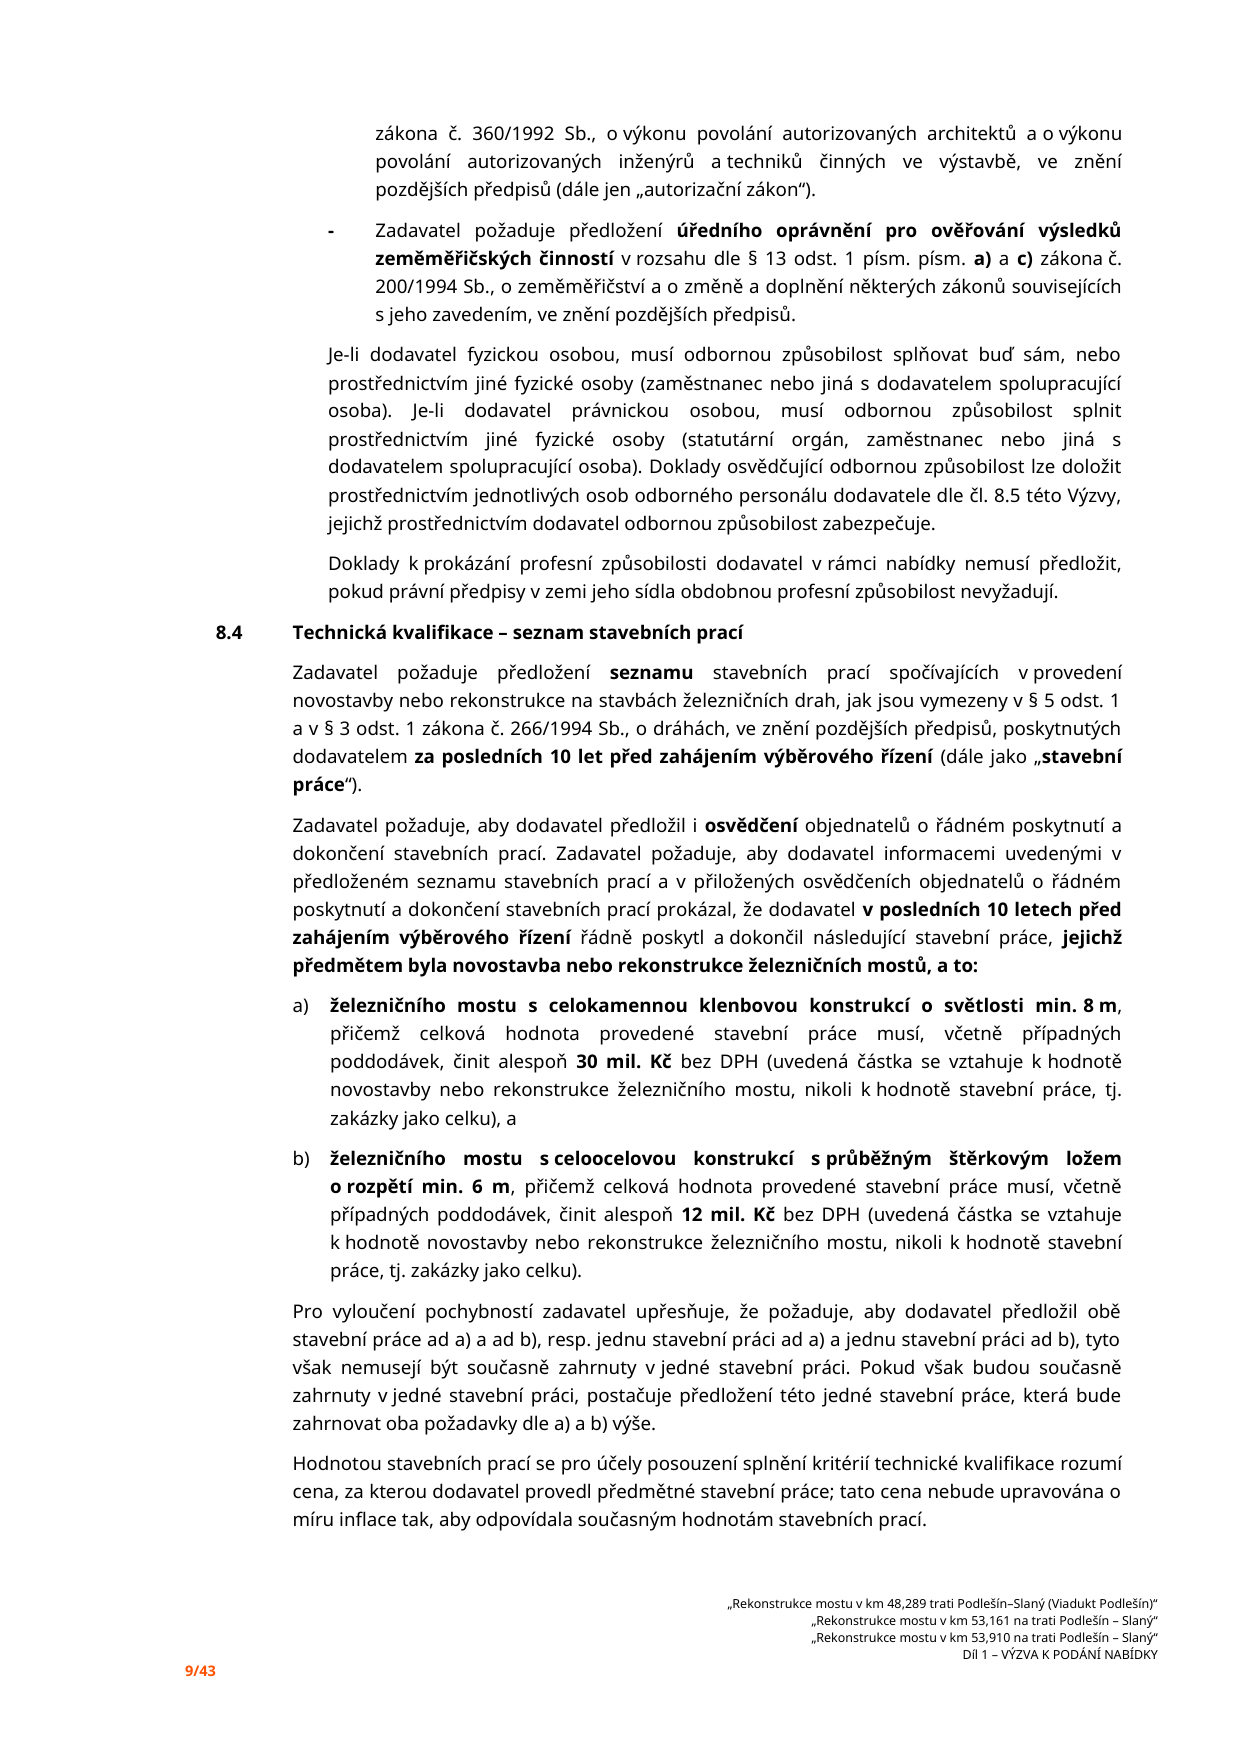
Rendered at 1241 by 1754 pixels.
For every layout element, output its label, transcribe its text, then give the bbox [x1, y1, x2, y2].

list železničního mostu s celokamennou klenbovou konstrukcí o světlosti min. 8 m, přičemž celková hodnota provedené stavební práce musí, včetně případných poddodávek, činit alespoň 30 mil. Kč bez DPH (uvedená částka se vztahuje k hodnotě novostavby nebo rekonstrukce železničního mostu, nikoli k hodnotě stavební práce, tj. zakázky jako celku), a [292, 993, 1122, 1130]
text Zadavatel požaduje předložení úředního oprávnění pro ověřování výsledků zeměměřičských činností v rozsahu dle § 13 odst. 1 písm. písm. a) a c) zákona č. 200/1994 Sb., o zeměměřičství a o změně a doplnění některých zákonů souvisejících s jeho zavedením, ve znění pozdějších předpisů. [328, 217, 1122, 327]
list železničního mostu s celoocelovou konstrukcí s průběžným štěrkovým ložem o rozpětí min. 6 m, přičemž celková hodnota provedené stavební práce musí, včetně případných poddodávek, činit alespoň 12 mil. Kč bez DPH (uvedená částka se vztahuje k hodnotě novostavby nebo rekonstrukce železničního mostu, nikoli k hodnotě stavební práce, tj. zakázky jako celku). [292, 1145, 1122, 1283]
text Doklady k prokázání profesní způsobilosti dodavatel v rámci nabídky nemusí předložit, pokud právní předpisy v zemi jeho sídla obdobnou profesní způsobilost nevyžadují. [328, 550, 1122, 604]
text Zadavatel požaduje předložení seznamu stavebních prací spočívajících v provedení novostavby nebo rekonstrukce na stavbách železničních drah, jak jsou vymezeny v § 5 odst. 1 a v § 3 odst. 1 zákona č. 266/1994 Sb., o dráhách, ve znění pozdějších předpisů, poskytnutých dodavatelem za posledních 10 let před zahájením výběrového řízení (dále jako „stavební práce“). [292, 659, 1122, 797]
text Je-li dodavatel fyzickou osobou, musí odbornou způsobilost splňovat buď sám, nebo prostřednictvím jiné fyzické osoby (zaměstnanec nebo jiná s dodavatelem spolupracující osoba). Je-li dodavatel právnickou osobou, musí odbornou způsobilost splnit prostřednictvím jiné fyzické osoby (statutární orgán, zaměstnanec nebo jiná s dodavatelem spolupracující osoba). Doklady osvědčující odbornou způsobilost lze doložit prostřednictvím jednotlivých osob odborného personálu dodavatele dle čl. 8.5 této Výzvy, jejichž prostřednictvím dodavatel odbornou způsobilost zabezpečuje. [328, 342, 1122, 535]
text Zadavatel požaduje, aby dodavatel předložil i osvědčení objednatelů o řádném poskytnutí a dokončení stavebních prací. Zadavatel požaduje, aby dodavatel informacemi uvedenými v předloženém seznamu stavebních prací a v přiložených osvědčeních objednatelů o řádném poskytnutí a dokončení stavebních prací prokázal, že dodavatel v posledních 10 letech před zahájením výběrového řízení řádně poskytl a dokončil následující stavební práce, jejichž předmětem byla novostavba nebo rekonstrukce železničních mostů, a to: [292, 812, 1122, 978]
text Technická kvalifikace – seznam stavebních prací [216, 619, 1122, 644]
text Hodnotou stavebních prací se pro účely posouzení splnění kritérií technické kvalifikace rozumí cena, za kterou dodavatel provedl předmětné stavební práce; tato cena nebude upravována o míru inflace tak, aby odpovídala současným hodnotám stavebních prací. [292, 1451, 1122, 1532]
list zákona č. 360/1992 Sb., o výkonu povolání autorizovaných architektů a o výkonu povolání autorizovaných inženýrů a techniků činných ve výstavbě, ve znění pozdějších předpisů (dále jen „autorizační zákon“). [375, 121, 1122, 202]
text Pro vyloučení pochybností zadavatel upřesňuje, že požaduje, aby dodavatel předložil obě stavební práce ad a) a ad b), resp. jednu stavební práci ad a) a jednu stavební práci ad b), tyto však nemusejí být současně zahrnuty v jedné stavební práci. Pokud však budou současně zahrnuty v jedné stavební práci, postačuje předložení této jedné stavební práce, která bude zahrnovat oba požadavky dle a) a b) výše. [292, 1298, 1122, 1436]
